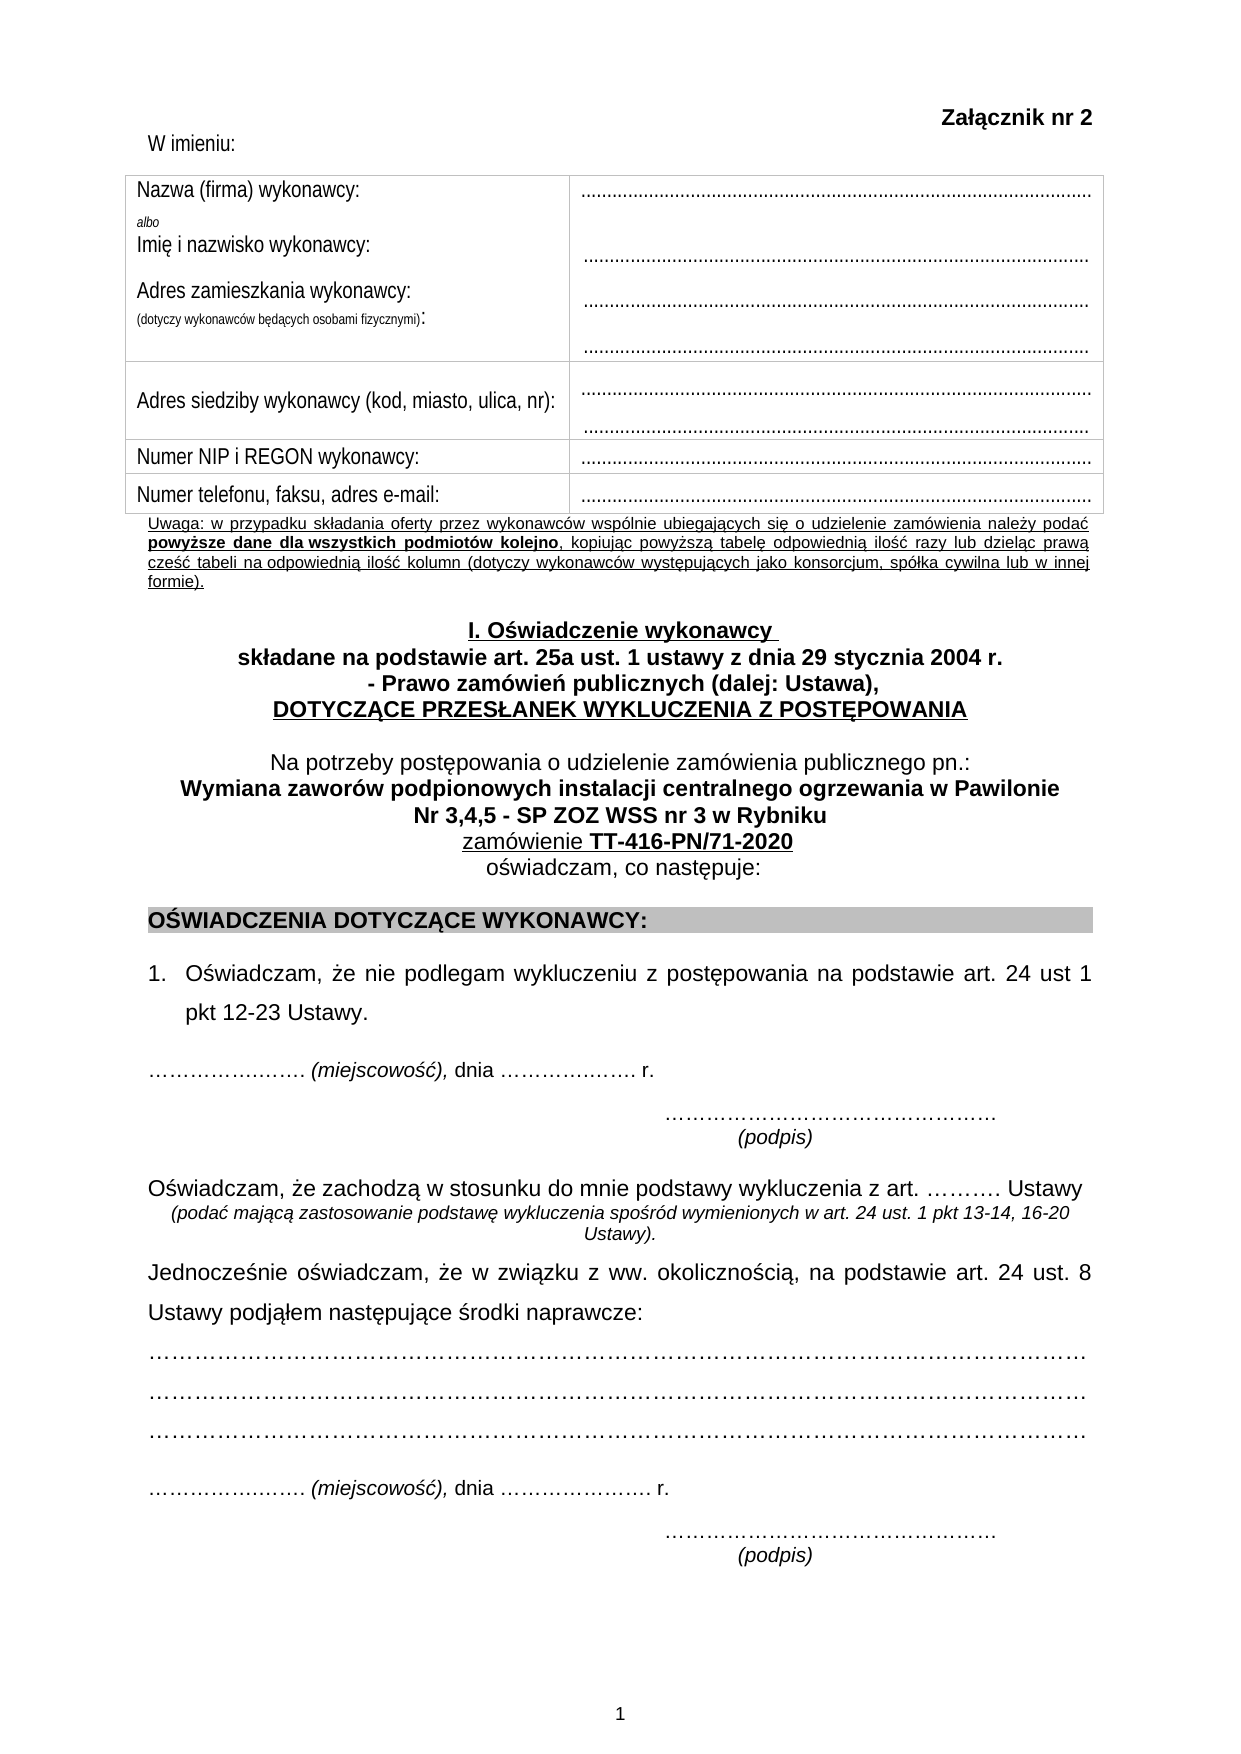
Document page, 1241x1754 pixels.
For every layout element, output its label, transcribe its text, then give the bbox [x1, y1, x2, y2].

text ………………………………………… [148, 1519, 1093, 1543]
list Oświadczam, że nie podlegam wykluczeniu z postępowania na podstawie art. 24 ust 1 pkt 12-23 Ustawy. [148, 960, 1093, 1026]
text składane na podstawie art. 25a ust. 1 ustawy z dnia 29 stycznia 2004 r. [148, 643, 1093, 670]
text (podać mającą zastosowanie podstawę wykluczenia spośród wymienionych w art. 24 ust. 1 pkt 13-14, 16-20 Ustawy). [148, 1202, 1093, 1245]
text (podpis) [738, 1125, 1093, 1149]
text …………………………………………………………………………………………………………… [148, 1338, 1093, 1364]
text ………………………………………………………………………………………………………………………………………………………………………………………………………………………… [148, 1378, 1093, 1443]
text Wymiana zaworów podpionowych instalacji centralnego ogrzewania w Pawilonie [148, 775, 1093, 802]
text Na potrzeby postępowania o udzielenie zamówienia publicznego pn.: [148, 749, 1093, 775]
table_cell .................................................................................................. ................................................................................................. [570, 362, 1103, 438]
text (podpis) [738, 1543, 1093, 1567]
text oświadczam, co następuje: [148, 854, 1093, 881]
text Uwaga: w przypadku składania oferty przez wykonawców wspólnie ubiegających się o udzielenie zamówienia należy podać powyższe dane dla wszystkich podmiotów kolejno, kopiując powyższą tabelę odpowiednią ilość razy lub dzieląc prawą cześć tabeli na odpowiednią ilość kolumn (dotyczy wykonawców występujących jako konsorcjum, spółka cywilna lub w innej formie). [148, 514, 1090, 569]
table_cell .................................................................................................. [570, 440, 1103, 473]
table_cell Adres siedziby wykonawcy (kod, miasto, ulica, nr): [126, 362, 569, 438]
text Nr 3,4,5 - SP ZOZ WSS nr 3 w Rybniku [148, 802, 1093, 828]
table_header .................................................................................................. ................................................................................................. ................................................................................................. ................................................................................................. [570, 176, 1103, 361]
table_cell .................................................................................................. [570, 474, 1103, 513]
text …………….……. (miejscowość), dnia …………………. r. [148, 1476, 1093, 1500]
text - Prawo zamówień publicznych (dalej: Ustawa), [148, 670, 1093, 696]
text Oświadczam, że zachodzą w stosunku do mnie podstawy wykluczenia z art. ………. Ustawy [148, 1175, 1093, 1202]
text OŚWIADCZENIA DOTYCZĄCE WYKONAWCY: [148, 907, 1093, 933]
table_cell Numer telefonu, faksu, adres e-mail: [126, 474, 569, 513]
text ………………………………………… [148, 1101, 1093, 1125]
text W imieniu: [148, 130, 1093, 156]
text zamówienie TT-416-PN/71-2020 [148, 828, 1107, 854]
table_header Nazwa (firma) wykonawcy: albo Imię i nazwisko wykonawcy: Adres zamieszkania wykonawcy: (dotyczy wykonawców będących osobami fizycznymi): [126, 176, 569, 361]
text Załącznik nr 2 [148, 103, 1093, 130]
text Jednocześnie oświadczam, że w związku z ww. okolicznością, na podstawie art. 24 ust. 8 Ustawy podjąłem następujące środki naprawcze: [148, 1259, 1093, 1325]
text …………….……. (miejscowość), dnia ………….……. r. [148, 1058, 1093, 1082]
text DOTYCZĄCE PRZESŁANEK WYKLUCZENIA Z POSTĘPOWANIA [148, 696, 1093, 723]
text I. Oświadczenie wykonawcy [148, 617, 1093, 643]
table_cell Numer NIP i REGON wykonawcy: [126, 440, 569, 473]
